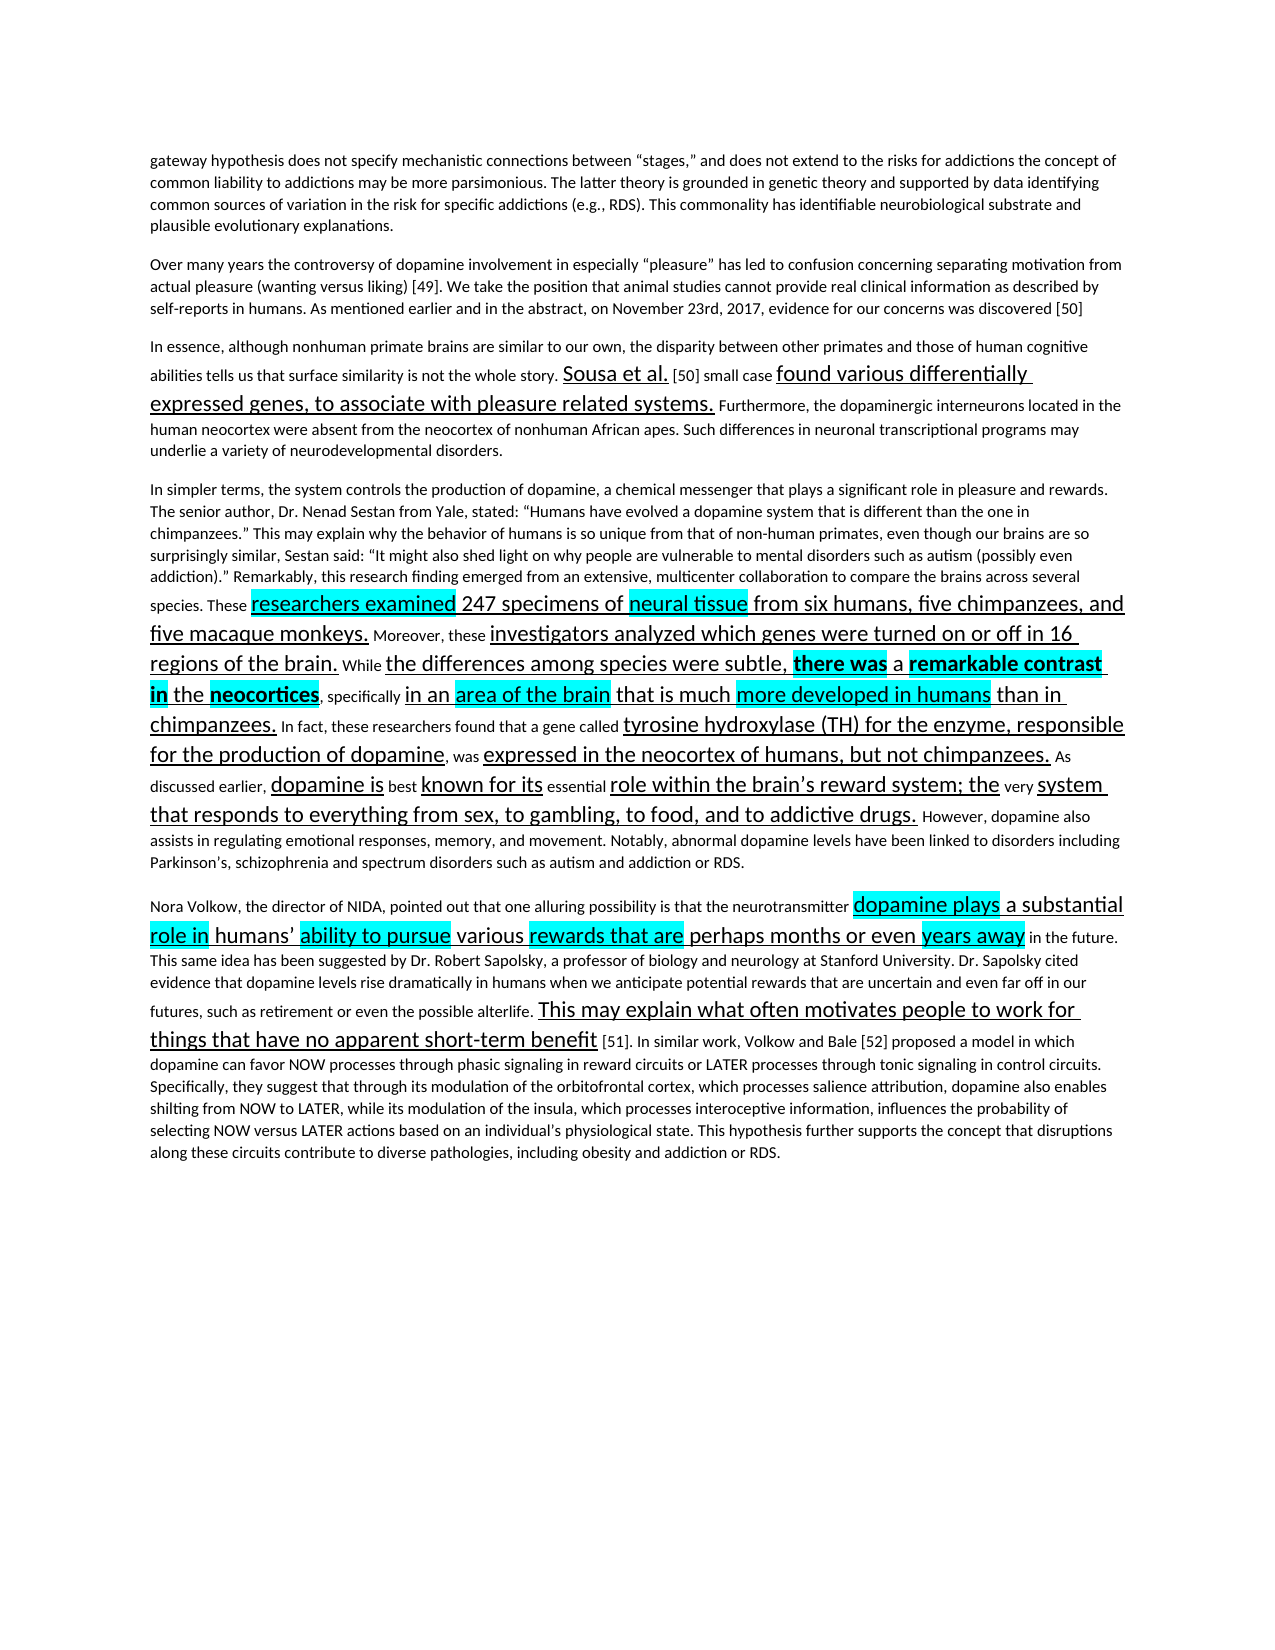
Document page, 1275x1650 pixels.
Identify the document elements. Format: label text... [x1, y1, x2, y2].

text In simpler terms, the system controls the production of dopamine, a chemical messenger that plays a significant role in pleasure and rewards. The senior author, Dr. Nenad Sestan from Yale, stated: “Humans have evolved a dopamine system that is different than the one in chimpanzees.” This may explain why the behavior of humans is so unique from that of non-human primates, even though our brains are so surprisingly similar, Sestan said: “It might also shed light on why people are vulnerable to mental disorders such as autism (possibly even addiction).” Remarkably, this research finding emerged from an extensive, multicenter collaboration to compare the brains across several species. These researchers examined 247 specimens of neural tissue from six humans, five chimpanzees, and five macaque monkeys. Moreover, these investigators analyzed which genes were turned on or off in 16 regions of the brain. While the differences among species were subtle, there was a remarkable contrast in the neocortices, specifically in an area of the brain that is much more developed in humans than in chimpanzees. In fact, these researchers found that a gene called tyrosine hydroxylase (TH) for the enzyme, responsible for the production of dopamine, was expressed in the neocortex of humans, but not chimpanzees. As discussed earlier, dopamine is best known for its essential role within the brain’s reward system; the very system that responds to everything from sex, to gambling, to food, and to addictive drugs. However, dopamine also assists in regulating emotional responses, memory, and movement. Notably, abnormal dopamine levels have been linked to disorders including Parkinson’s, schizophrenia and spectrum disorders such as autism and addiction or RDS. [150, 479, 1125, 872]
text Over many years the controversy of dopamine involvement in especially “pleasure” has led to confusion concerning separating motivation from actual pleasure (wanting versus liking) [49]. We take the position that animal studies cannot provide real clinical information as described by self-reports in humans. As mentioned earlier and in the abstract, on November 23rd, 2017, evidence for our concerns was discovered [50] [150, 254, 1125, 318]
text Nora Volkow, the director of NIDA, pointed out that one alluring possibility is that the neurotransmitter dopamine plays a substantial role in humans’ ability to pursue various rewards that are perhaps months or even years away in the future. This same idea has been suggested by Dr. Robert Sapolsky, a professor of biology and neurology at Stanford University. Dr. Sapolsky cited evidence that dopamine levels rise dramatically in humans when we anticipate potential rewards that are uncertain and even far off in our futures, such as retirement or even the possible alterlife. This may explain what often motivates people to work for things that have no apparent short-term benefit [51]. In similar work, Volkow and Bale [52] proposed a model in which dopamine can favor NOW processes through phasic signaling in reward circuits or LATER processes through tonic signaling in control circuits. Specifically, they suggest that through its modulation of the orbitofrontal cortex, which processes salience attribution, dopamine also enables shilting from NOW to LATER, while its modulation of the insula, which processes interoceptive information, influences the probability of selecting NOW versus LATER actions based on an individual’s physiological state. This hypothesis further supports the concept that disruptions along these circuits contribute to diverse pathologies, including obesity and addiction or RDS. [150, 891, 1125, 1162]
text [150, 150, 1125, 236]
text In essence, although nonhuman primate brains are similar to our own, the disparity between other primates and those of human cognitive abilities tells us that surface similarity is not the whole story. Sousa et al. [50] small case found various differentially expressed genes, to associate with pleasure related systems. Furthermore, the dopaminergic interneurons located in the human neocortex were absent from the neocortex of nonhuman African apes. Such differences in neuronal transcriptional programs may underlie a variety of neurodevelopmental disorders. [150, 336, 1125, 461]
